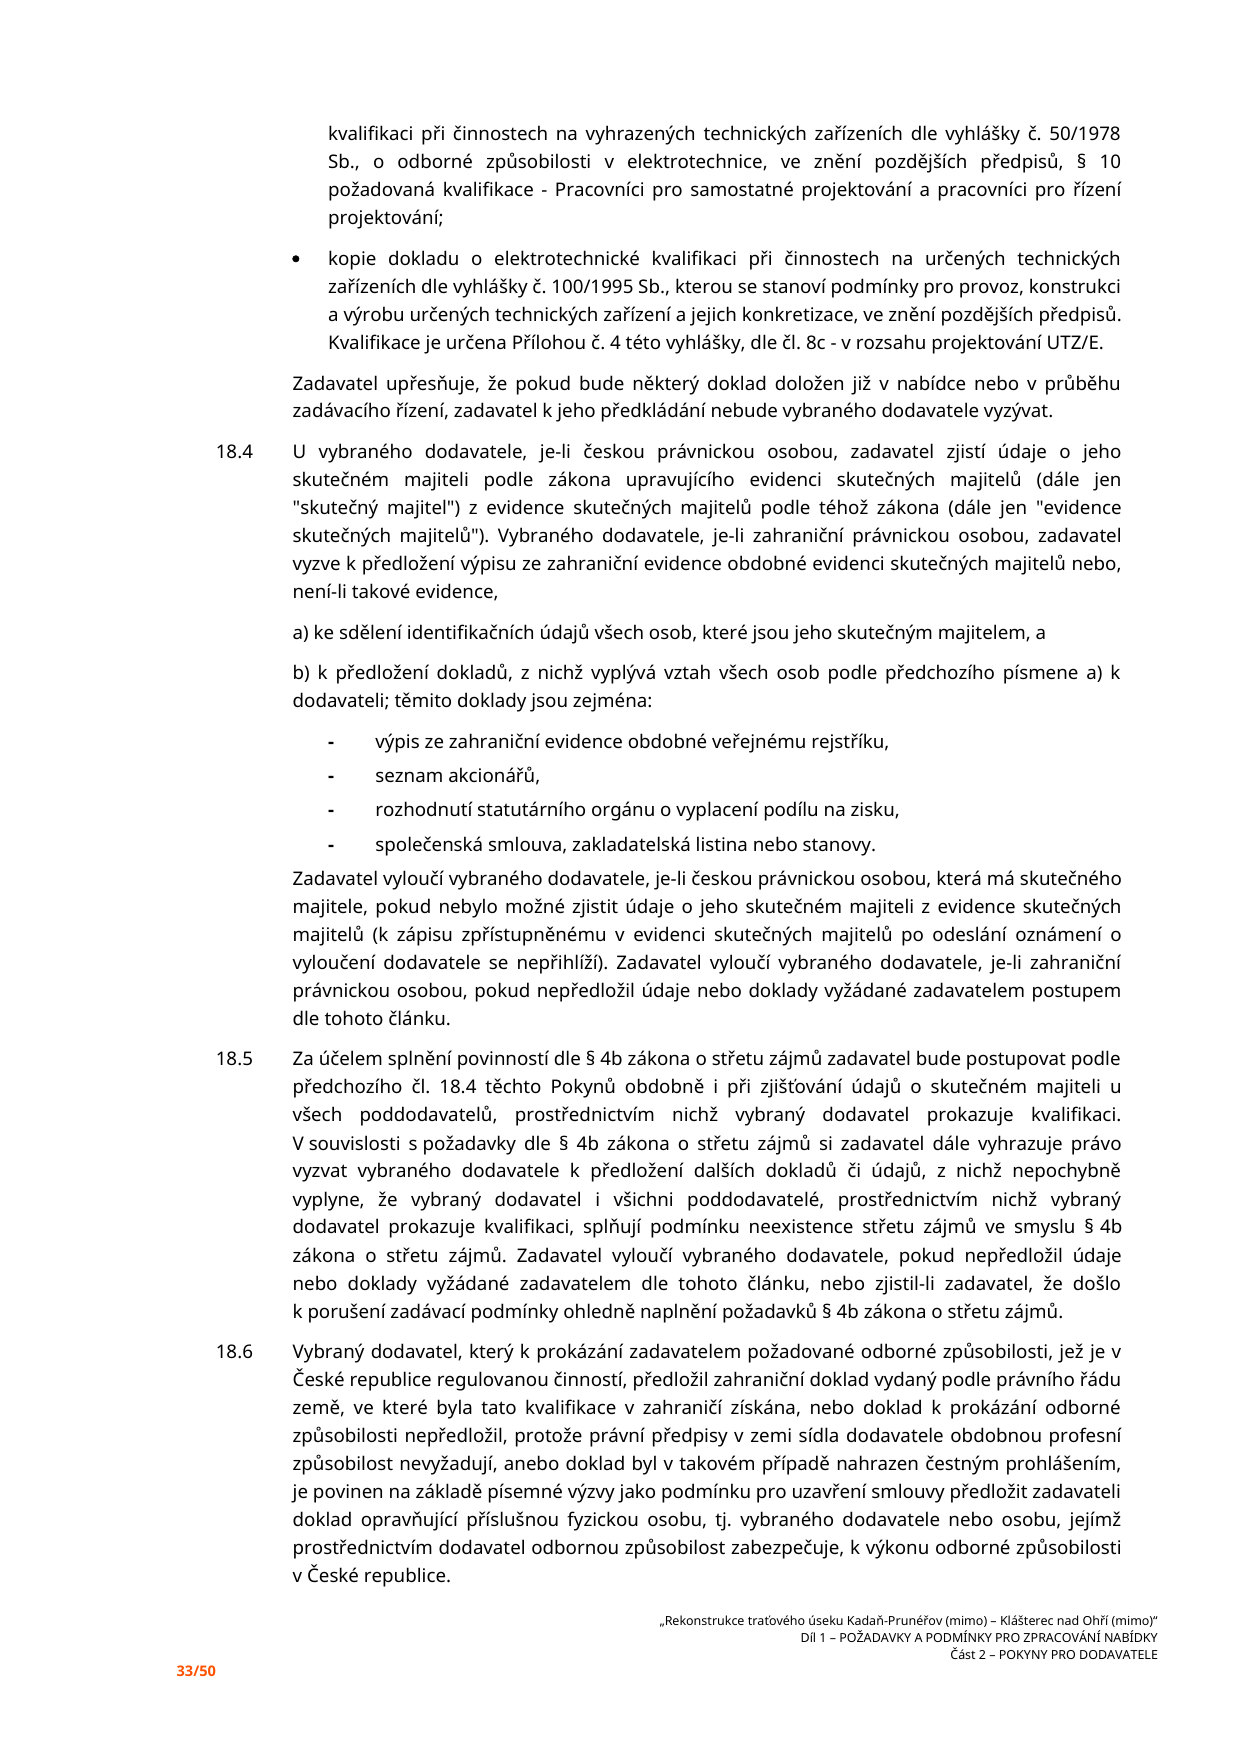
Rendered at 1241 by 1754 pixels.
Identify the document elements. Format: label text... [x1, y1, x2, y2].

text Zadavatel upřesňuje, že pokud bude některý doklad doložen již v nabídce nebo v průběhu zadávacího řízení, zadavatel k jeho předkládání nebude vybraného dodavatele vyzývat. [292, 370, 1122, 423]
text seznam akcionářů, [328, 762, 1122, 788]
text výpis ze zahraniční evidence obdobné veřejnému rejstříku, [328, 728, 1122, 753]
text Zadavatel vyloučí vybraného dodavatele, je-li českou právnickou osobou, která má skutečného majitele, pokud nebylo možné zjistit údaje o jeho skutečném majiteli z evidence skutečných majitelů (k zápisu zpřístupněnému v evidenci skutečných majitelů po odeslání oznámení o vyloučení dodavatele se nepřihlíží). Zadavatel vyloučí vybraného dodavatele, je-li zahraniční právnickou osobou, pokud nepředložil údaje nebo doklady vyžádané zadavatelem postupem dle tohoto článku. [292, 865, 1122, 1031]
text kopie dokladu o elektrotechnické kvalifikaci při činnostech na určených technických zařízeních dle vyhlášky č. 100/1995 Sb., kterou se stanoví podmínky pro provoz, konstrukci a výrobu určených technických zařízení a jejich konkretizace, ve znění pozdějších předpisů. Kvalifikace je určena Přílohou č. 4 této vyhlášky, dle čl. 8c - v rozsahu projektování UTZ/E. [292, 245, 1122, 355]
text společenská smlouva, zakladatelská listina nebo stanovy. [328, 831, 1122, 856]
text Vybraný dodavatel, který k prokázání zadavatelem požadované odborné způsobilosti, jež je v České republice regulovanou činností, předložil zahraniční doklad vydaný podle právního řádu země, ve které byla tato kvalifikace v zahraničí získána, nebo doklad k prokázání odborné způsobilosti nepředložil, protože právní předpisy v zemi sídla dodavatele obdobnou profesní způsobilost nevyžadují, anebo doklad byl v takovém případě nahrazen čestným prohlášením, je povinen na základě písemné výzvy jako podmínku pro uzavření smlouvy předložit zadavateli doklad opravňující příslušnou fyzickou osobu, tj. vybraného dodavatele nebo osobu, jejímž prostřednictvím dodavatel odbornou způsobilost zabezpečuje, k výkonu odborné způsobilosti v České republice. [216, 1338, 1122, 1588]
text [292, 121, 1122, 230]
text a) ke sdělení identifikačních údajů všech osob, které jsou jeho skutečným majitelem, a [292, 619, 1122, 644]
text b) k předložení dokladů, z nichž vyplývá vztah všech osob podle předchozího písmene a) k dodavateli; těmito doklady jsou zejména: [292, 659, 1122, 713]
text U vybraného dodavatele, je-li českou právnickou osobou, zadavatel zjistí údaje o jeho skutečném majiteli podle zákona upravujícího evidenci skutečných majitelů (dále jen "skutečný majitel") z evidence skutečných majitelů podle téhož zákona (dále jen "evidence skutečných majitelů"). Vybraného dodavatele, je-li zahraniční právnickou osobou, zadavatel vyzve k předložení výpisu ze zahraniční evidence obdobné evidenci skutečných majitelů nebo, není-li takové evidence, [216, 438, 1122, 604]
text rozhodnutí statutárního orgánu o vyplacení podílu na zisku, [328, 797, 1122, 822]
text Za účelem splnění povinností dle § 4b zákona o střetu zájmů zadavatel bude postupovat podle předchozího čl. 18.4 těchto Pokynů obdobně i při zjišťování údajů o skutečném majiteli u všech poddodavatelů, prostřednictvím nichž vybraný dodavatel prokazuje kvalifikaci. V souvislosti s požadavky dle § 4b zákona o střetu zájmů si zadavatel dále vyhrazuje právo vyzvat vybraného dodavatele k předložení dalších dokladů či údajů, z nichž nepochybně vyplyne, že vybraný dodavatel i všichni poddodavatelé, prostřednictvím nichž vybraný dodavatel prokazuje kvalifikaci, splňují podmínku neexistence střetu zájmů ve smyslu § 4b zákona o střetu zájmů. Zadavatel vyloučí vybraného dodavatele, pokud nepředložil údaje nebo doklady vyžádané zadavatelem dle tohoto článku, nebo zjistil-li zadavatel, že došlo k porušení zadávací podmínky ohledně naplnění požadavků § 4b zákona o střetu zájmů. [216, 1046, 1122, 1323]
